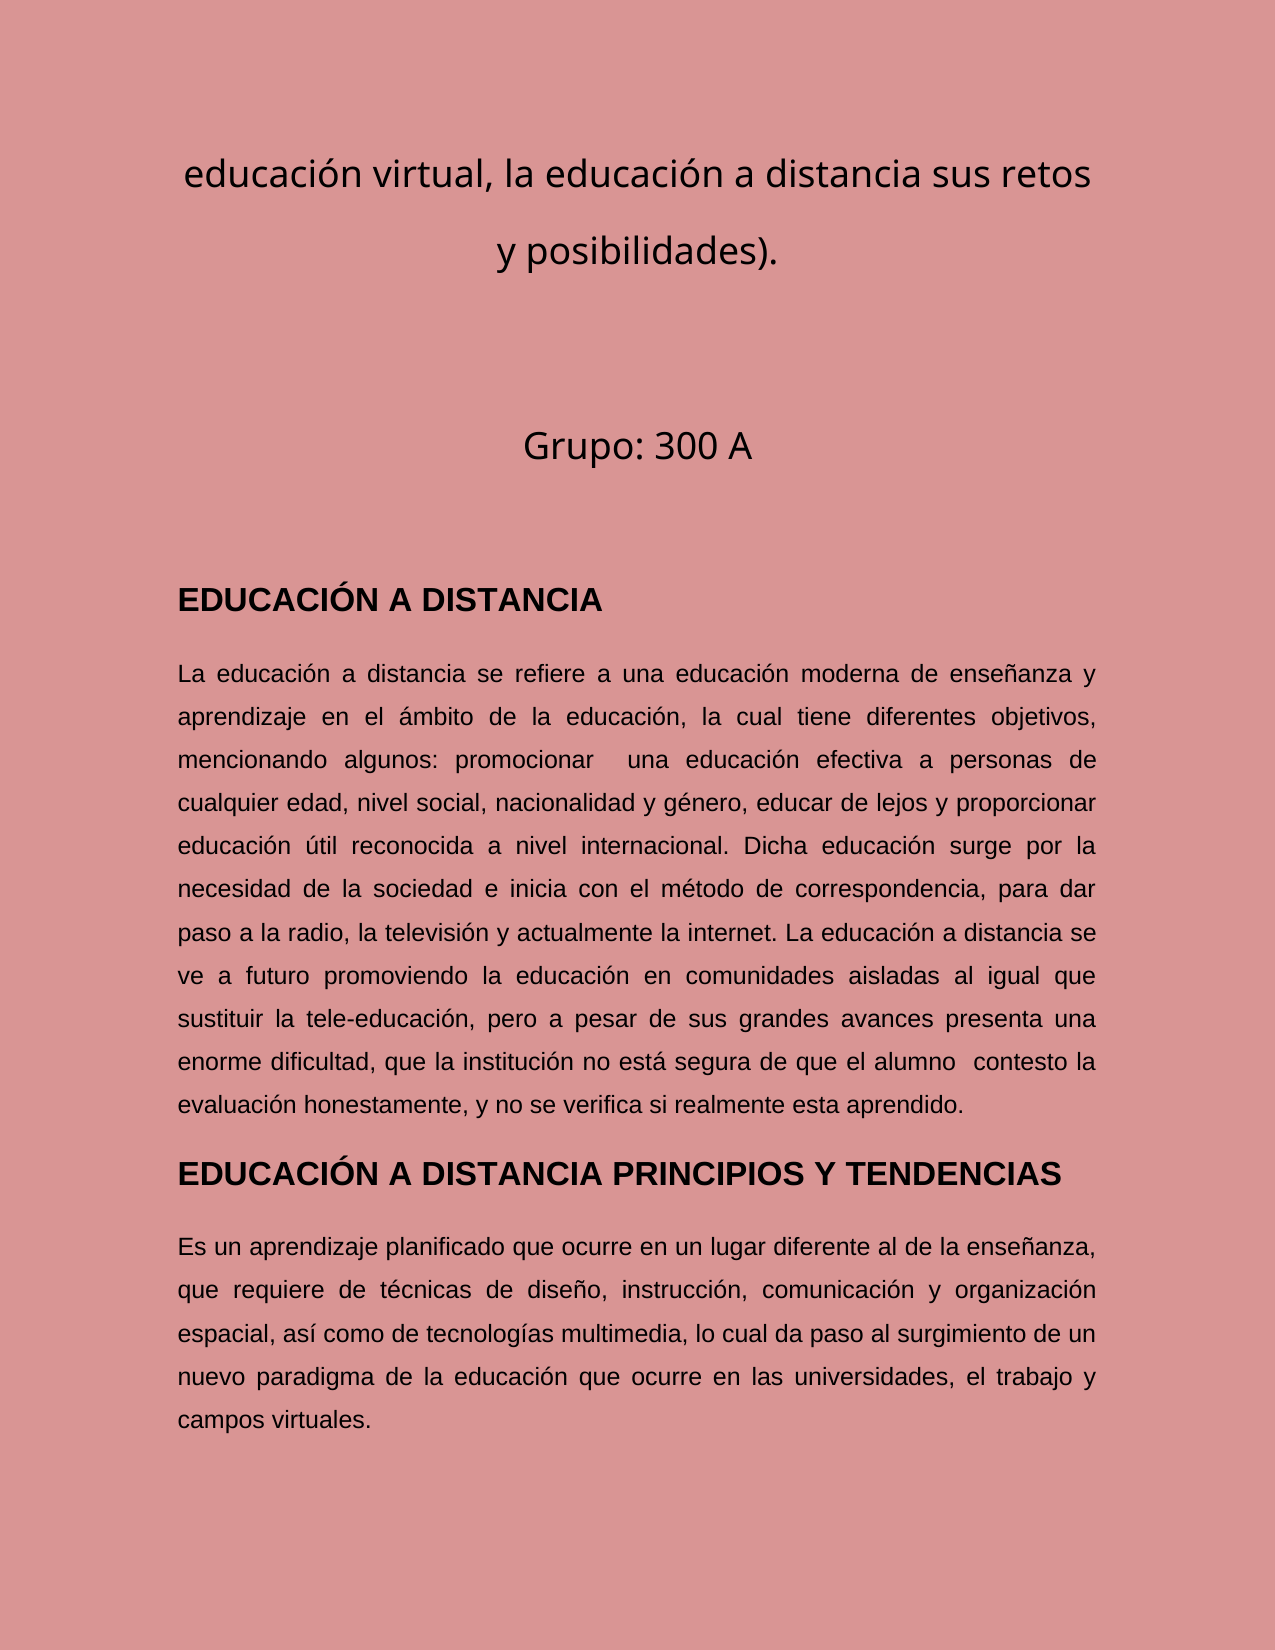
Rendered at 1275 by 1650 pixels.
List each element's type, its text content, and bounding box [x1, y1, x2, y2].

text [177, 148, 1098, 275]
text Es un aprendizaje planificado que ocurre en un lugar diferente al de la enseñanza, que requiere de técnicas de diseño, instrucción, comunicación y organización espacial, así como de tecnologías multimedia, lo cual da paso al surgimiento de un nuevo paradigma de la educación que ocurre en las universidades, el trabajo y campos virtuales. [177, 1232, 1098, 1434]
text EDUCACIÓN A DISTANCIA PRINCIPIOS Y TENDENCIAS [177, 1154, 1098, 1192]
text Grupo: 300 A [177, 419, 1098, 470]
text EDUCACIÓN A DISTANCIA [177, 580, 1098, 619]
text La educación a distancia se refiere a una educación moderna de enseñanza y aprendizaje en el ámbito de la educación, la cual tiene diferentes objetivos, mencionando algunos: promocionar una educación efectiva a personas de cualquier edad, nivel social, nacionalidad y género, educar de lejos y proporcionar educación útil reconocida a nivel internacional. Dicha educación surge por la necesidad de la sociedad e inicia con el método de correspondencia, para dar paso a la radio, la televisión y actualmente la internet. La educación a distancia se ve a futuro promoviendo la educación en comunidades aisladas al igual que sustituir la tele-educación, pero a pesar de sus grandes avances presenta una enorme dificultad, que la institución no está segura de que el alumno contesto la evaluación honestamente, y no se verifica si realmente esta aprendido. [177, 659, 1098, 1119]
